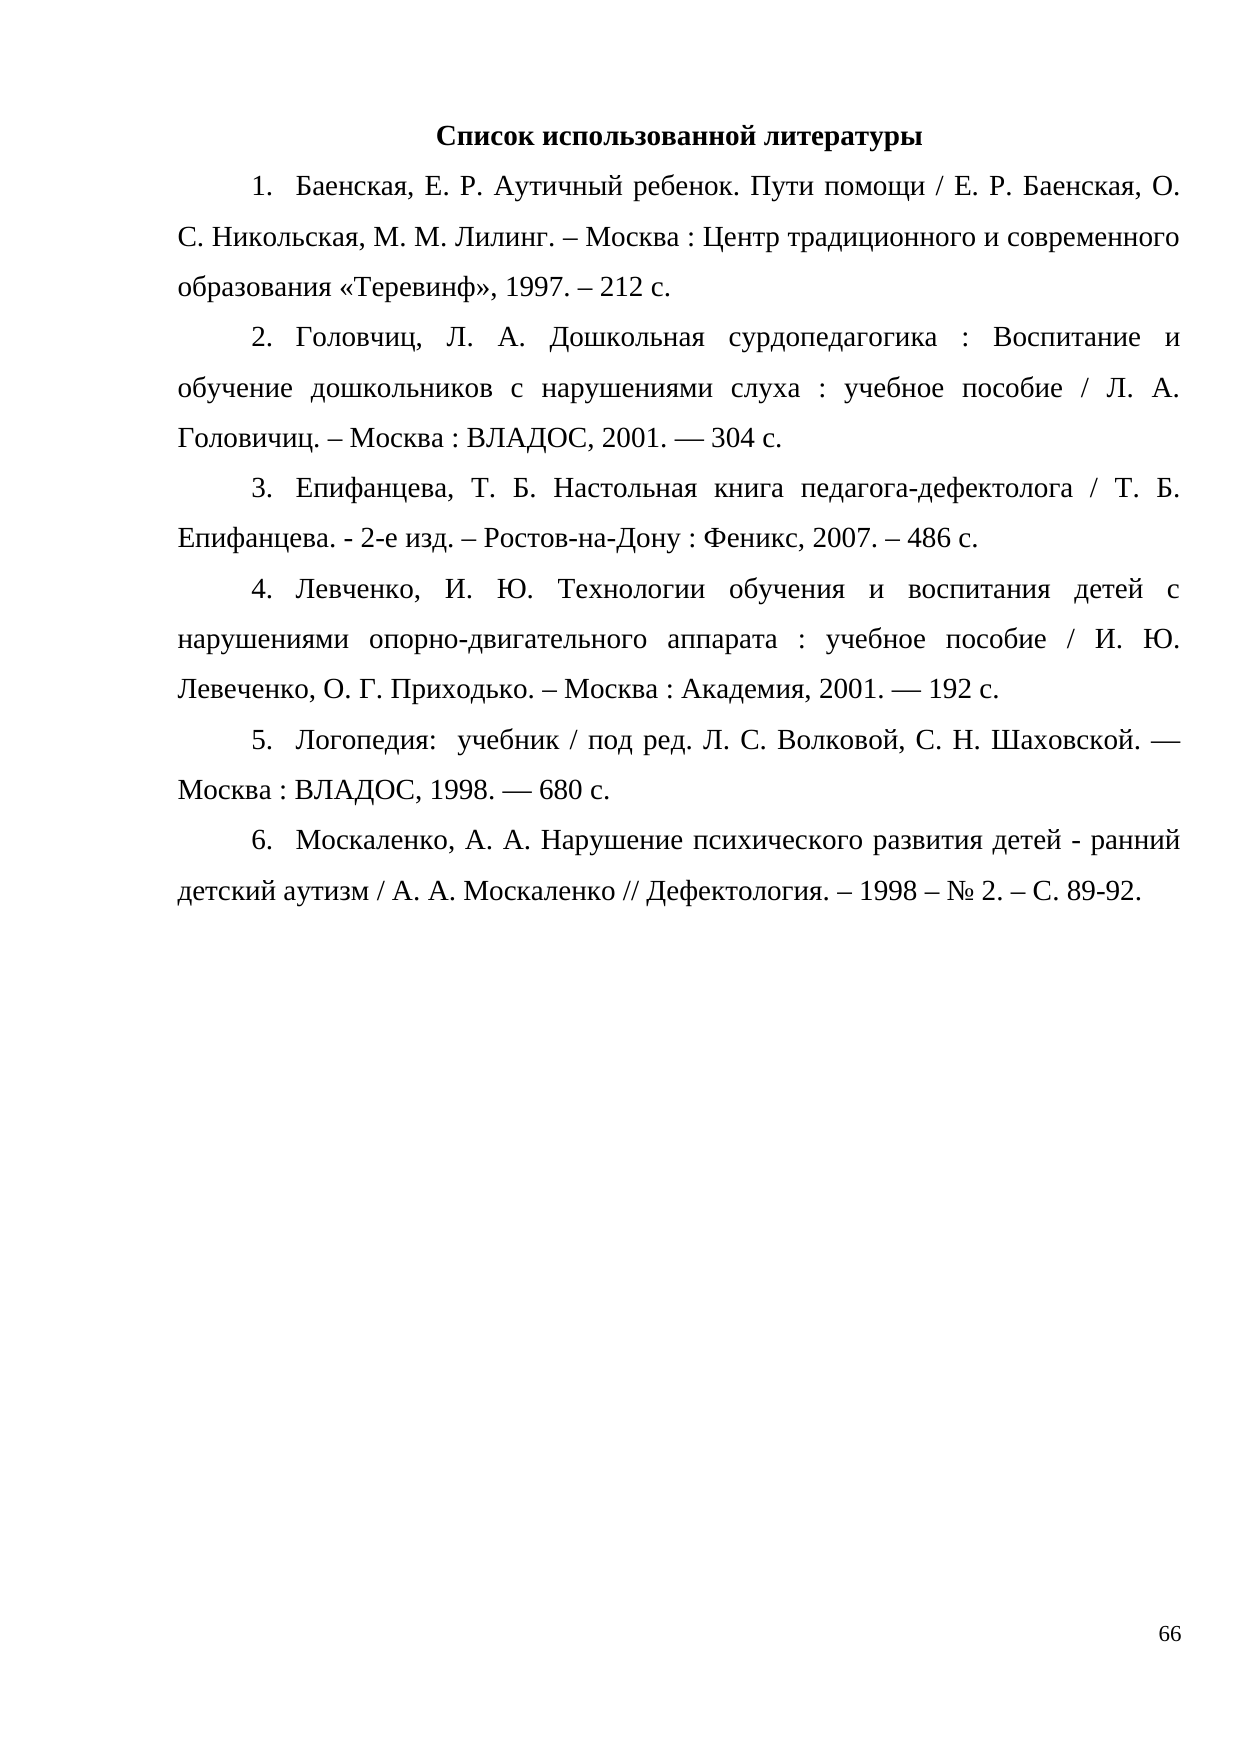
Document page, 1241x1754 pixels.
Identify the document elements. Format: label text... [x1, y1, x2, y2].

list Епифанцева, Т. Б. Настольная книга педагога-дефектолога / Т. Б. Епифанцева. - 2-е изд. – Ростов-на-Дону : Феникс, 2007. – 486 с. [177, 470, 1181, 554]
list Логопедия: учебник / под ред. Л. С. Волковой, С. Н. Шаховской. — Москва : ВЛАДОС, 1998. — 680 с. [177, 722, 1181, 806]
subtitle Список использованной литературы [177, 118, 1181, 152]
list Москаленко, А. А. Нарушение психического развития детей - ранний детский аутизм / А. А. Москаленко // Дефектология. – 1998 – № 2. – С. 89-92. [177, 822, 1181, 906]
list Левченко, И. Ю. Технологии обучения и воспитания детей с нарушениями опорно-двигательного аппарата : учебное пособие / И. Ю. Левеченко, О. Г. Приходько. – Москва : Академия, 2001. — 192 с. [177, 571, 1181, 705]
list Головчиц, Л. А. Дошкольная сурдопедагогика : Воспитание и обучение дошкольников с нарушениями слуха : учебное пособие / Л. А. Головичиц. – Москва : ВЛАДОС, 2001. — 304 с. [177, 319, 1181, 453]
list Баенская, Е. Р. Аутичный ребенок. Пути помощи / Е. Р. Баенская, О. С. Никольская, М. М. Лилинг. – Москва : Центр традиционного и современного образования «Теревинф», 1997. – 212 с. [177, 168, 1181, 303]
